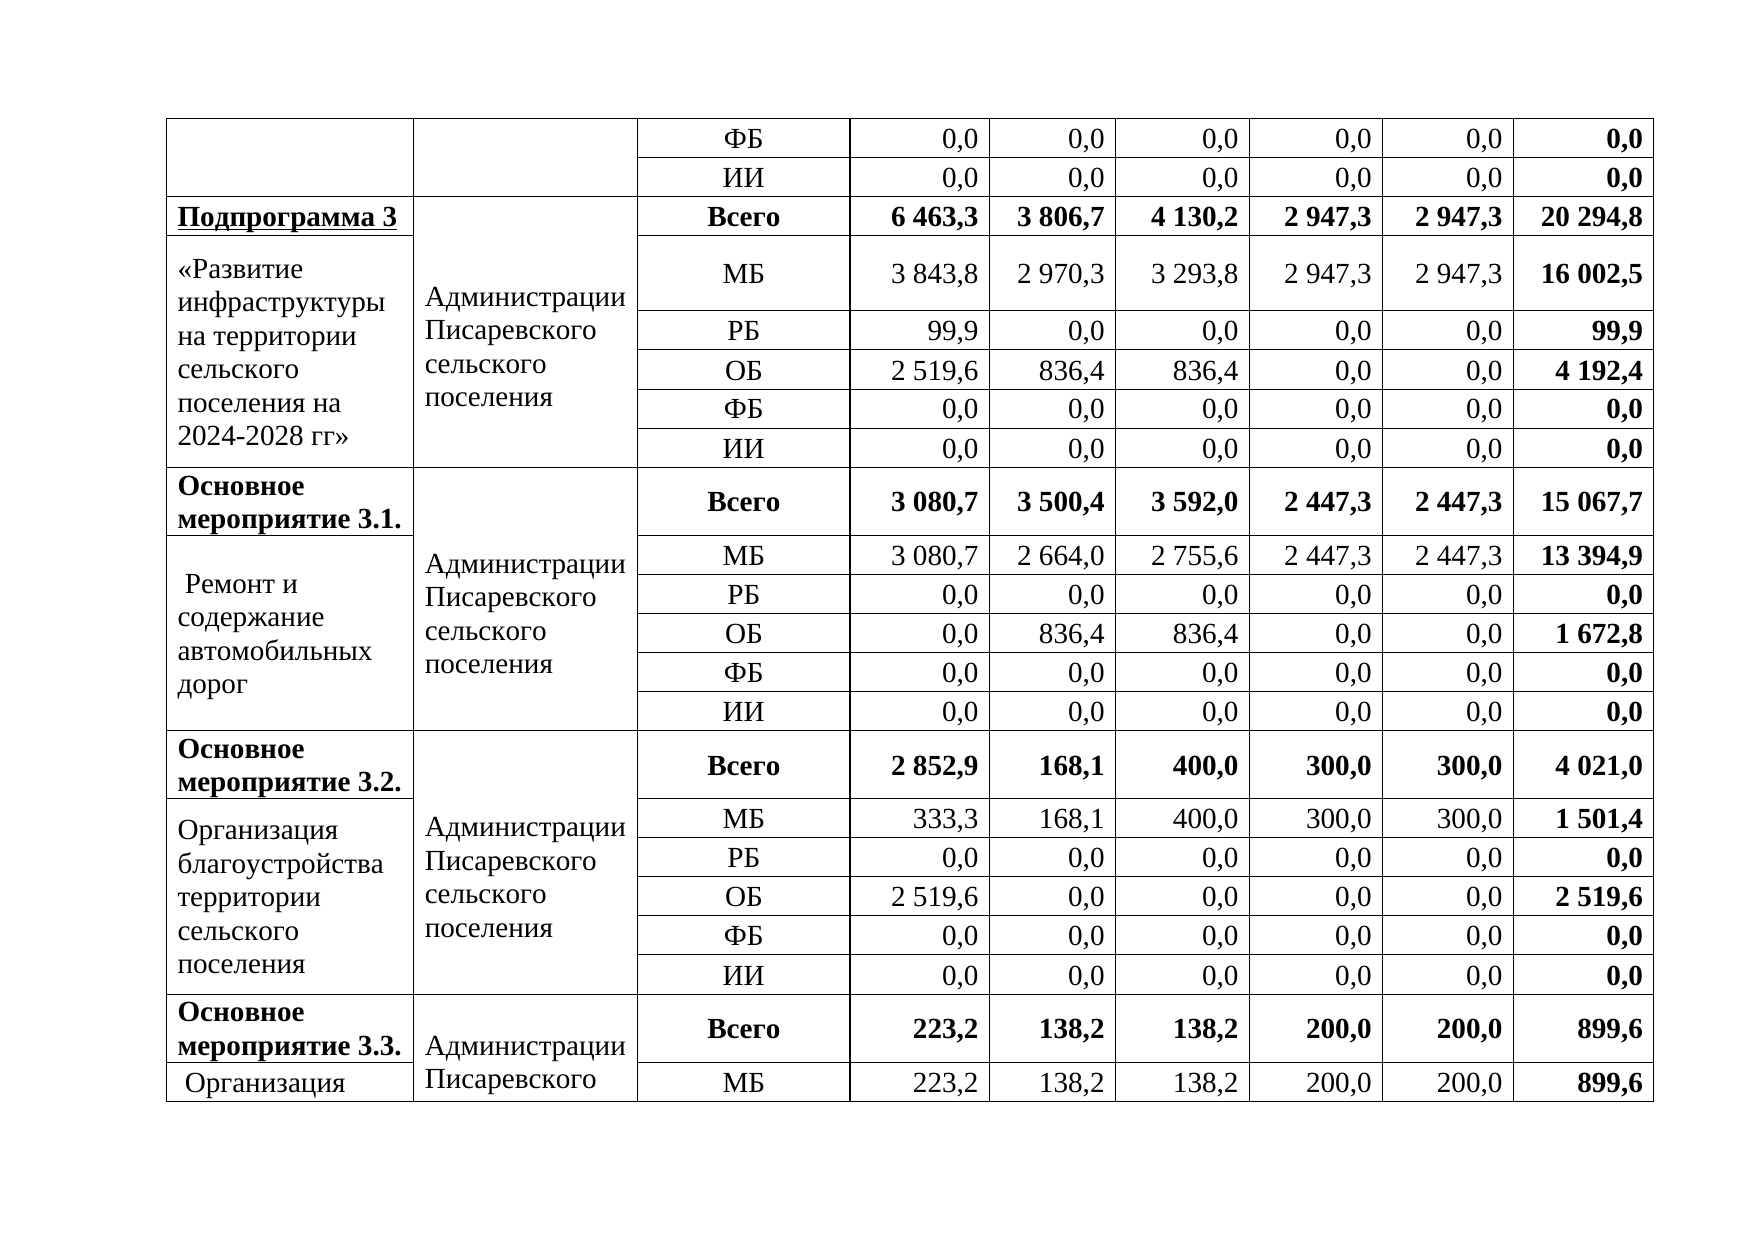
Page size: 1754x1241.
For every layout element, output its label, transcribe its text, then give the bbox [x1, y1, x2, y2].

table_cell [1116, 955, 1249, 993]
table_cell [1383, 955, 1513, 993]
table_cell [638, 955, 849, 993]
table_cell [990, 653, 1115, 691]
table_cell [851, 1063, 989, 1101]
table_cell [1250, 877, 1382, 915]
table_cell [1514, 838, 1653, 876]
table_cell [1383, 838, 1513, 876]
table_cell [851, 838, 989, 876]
table_cell ОБ [638, 350, 849, 388]
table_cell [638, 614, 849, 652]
table_cell 99,9 [851, 311, 989, 349]
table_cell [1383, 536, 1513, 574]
table_cell ФБ [638, 119, 849, 157]
table_cell 0,0 [1250, 350, 1382, 388]
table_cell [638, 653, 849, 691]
table_cell ИИ [638, 158, 849, 196]
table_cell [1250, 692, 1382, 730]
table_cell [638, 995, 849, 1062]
table_cell ИИ [638, 429, 849, 467]
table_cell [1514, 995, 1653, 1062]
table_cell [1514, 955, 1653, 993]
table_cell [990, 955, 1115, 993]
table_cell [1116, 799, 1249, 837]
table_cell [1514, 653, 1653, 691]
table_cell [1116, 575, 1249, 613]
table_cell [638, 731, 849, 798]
table_cell 0,0 [1116, 429, 1249, 467]
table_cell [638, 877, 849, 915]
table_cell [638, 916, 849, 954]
table_cell «Развитие инфраструктуры на территории сельского поселения на 2024-2028 гг» [167, 236, 413, 467]
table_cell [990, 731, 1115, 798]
table_cell 0,0 [1514, 158, 1653, 196]
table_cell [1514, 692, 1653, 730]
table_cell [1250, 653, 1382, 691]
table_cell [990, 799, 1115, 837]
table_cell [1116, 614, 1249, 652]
table_cell 4 130,2 [1116, 197, 1249, 235]
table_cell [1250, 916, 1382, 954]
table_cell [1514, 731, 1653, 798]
table_cell 0,0 [1383, 158, 1513, 196]
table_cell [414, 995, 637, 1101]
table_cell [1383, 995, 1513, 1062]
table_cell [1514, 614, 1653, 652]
table_cell 6 463,3 [851, 197, 989, 235]
table_cell Основное мероприятие 3.1. [167, 468, 413, 535]
table_cell РБ [638, 311, 849, 349]
table_cell 16 002,5 [1514, 236, 1653, 310]
table_cell 2 947,3 [1383, 236, 1513, 310]
table_cell 2 447,3 [1383, 468, 1513, 535]
table_cell МБ [638, 536, 849, 574]
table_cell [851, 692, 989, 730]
table_cell 2 447,3 [1250, 468, 1382, 535]
table_cell 3 500,4 [990, 468, 1115, 535]
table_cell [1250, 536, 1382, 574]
table_cell 3 293,8 [1116, 236, 1249, 310]
table_cell 0,0 [851, 429, 989, 467]
table_cell 0,0 [1250, 429, 1382, 467]
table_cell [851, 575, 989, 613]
table_cell 0,0 [1514, 390, 1653, 427]
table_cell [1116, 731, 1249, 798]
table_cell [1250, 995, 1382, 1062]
table_cell 0,0 [1250, 158, 1382, 196]
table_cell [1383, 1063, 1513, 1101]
table_cell 2 664,0 [990, 536, 1115, 574]
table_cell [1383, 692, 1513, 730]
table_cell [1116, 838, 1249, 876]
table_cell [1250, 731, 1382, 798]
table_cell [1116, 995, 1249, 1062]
table_cell 0,0 [990, 311, 1115, 349]
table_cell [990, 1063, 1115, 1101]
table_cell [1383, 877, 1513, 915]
table_cell МБ [638, 236, 849, 310]
table_cell 2 519,6 [851, 350, 989, 388]
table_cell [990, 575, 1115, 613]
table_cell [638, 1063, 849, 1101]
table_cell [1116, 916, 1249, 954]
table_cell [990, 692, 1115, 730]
table_cell 2 947,3 [1250, 197, 1382, 235]
table_cell Администрации Писаревского сельского поселения [414, 197, 637, 467]
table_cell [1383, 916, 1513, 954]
table_cell Всего [638, 468, 849, 535]
table_cell 0,0 [1116, 390, 1249, 427]
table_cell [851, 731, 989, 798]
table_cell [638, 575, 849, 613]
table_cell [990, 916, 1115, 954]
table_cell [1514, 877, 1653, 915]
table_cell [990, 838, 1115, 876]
table_cell 0,0 [851, 119, 989, 157]
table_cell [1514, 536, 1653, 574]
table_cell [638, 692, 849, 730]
table_cell 0,0 [990, 158, 1115, 196]
table_cell 0,0 [1383, 311, 1513, 349]
table_cell 0,0 [1383, 119, 1513, 157]
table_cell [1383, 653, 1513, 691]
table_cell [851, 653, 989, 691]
table_cell 0,0 [851, 390, 989, 427]
table_cell 2 947,3 [1250, 236, 1382, 310]
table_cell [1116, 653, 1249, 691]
table_cell 2 947,3 [1383, 197, 1513, 235]
table_cell 0,0 [1514, 119, 1653, 157]
table_cell 0,0 [1250, 119, 1382, 157]
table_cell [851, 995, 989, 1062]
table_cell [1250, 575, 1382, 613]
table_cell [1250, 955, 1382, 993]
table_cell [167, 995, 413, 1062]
table_cell 20 294,8 [1514, 197, 1653, 235]
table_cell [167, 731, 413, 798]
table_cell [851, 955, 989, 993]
table_cell 0,0 [990, 119, 1115, 157]
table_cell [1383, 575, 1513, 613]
table_cell 3 080,7 [851, 468, 989, 535]
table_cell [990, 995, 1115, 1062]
table_cell 0,0 [1250, 390, 1382, 427]
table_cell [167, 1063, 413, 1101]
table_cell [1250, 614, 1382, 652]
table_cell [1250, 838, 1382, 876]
table_cell 0,0 [1250, 311, 1382, 349]
table_cell 0,0 [1383, 390, 1513, 427]
table_cell 3 592,0 [1116, 468, 1249, 535]
table_cell ФБ [638, 390, 849, 427]
table_cell 0,0 [990, 429, 1115, 467]
table_cell 0,0 [851, 158, 989, 196]
table_cell 0,0 [1116, 158, 1249, 196]
table_cell 15 067,7 [1514, 468, 1653, 535]
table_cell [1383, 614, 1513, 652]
table_cell 836,4 [1116, 350, 1249, 388]
table_cell 0,0 [1383, 429, 1513, 467]
table_cell 3 080,7 [851, 536, 989, 574]
table_cell Ремонт и содержание автомобильных дорог [167, 536, 413, 730]
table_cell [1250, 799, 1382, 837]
table_cell 0,0 [1514, 429, 1653, 467]
table_cell 4 192,4 [1514, 350, 1653, 388]
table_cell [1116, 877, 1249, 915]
table_cell Подпрограмма 3 [167, 197, 413, 235]
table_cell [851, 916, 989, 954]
table_cell 0,0 [1116, 311, 1249, 349]
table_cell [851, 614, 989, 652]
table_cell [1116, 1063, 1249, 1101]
table_cell 0,0 [1383, 350, 1513, 388]
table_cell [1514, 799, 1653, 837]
table_cell 99,9 [1514, 311, 1653, 349]
table_cell 0,0 [1116, 119, 1249, 157]
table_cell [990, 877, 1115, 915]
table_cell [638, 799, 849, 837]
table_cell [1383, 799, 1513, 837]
table_cell Всего [638, 197, 849, 235]
table_cell Администрации Писаревского сельского поселения [414, 468, 637, 730]
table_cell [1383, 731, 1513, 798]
table_cell 2 970,3 [990, 236, 1115, 310]
table_cell 2 755,6 [1116, 536, 1249, 574]
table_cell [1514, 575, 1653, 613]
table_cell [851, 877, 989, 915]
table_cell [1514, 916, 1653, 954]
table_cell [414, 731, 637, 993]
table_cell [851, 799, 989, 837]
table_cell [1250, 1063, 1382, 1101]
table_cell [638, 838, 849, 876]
table_cell 0,0 [990, 390, 1115, 427]
table_cell 3 806,7 [990, 197, 1115, 235]
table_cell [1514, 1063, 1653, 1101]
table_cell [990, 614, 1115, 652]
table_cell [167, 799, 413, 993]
table_cell 836,4 [990, 350, 1115, 388]
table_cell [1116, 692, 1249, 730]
table_cell 3 843,8 [851, 236, 989, 310]
